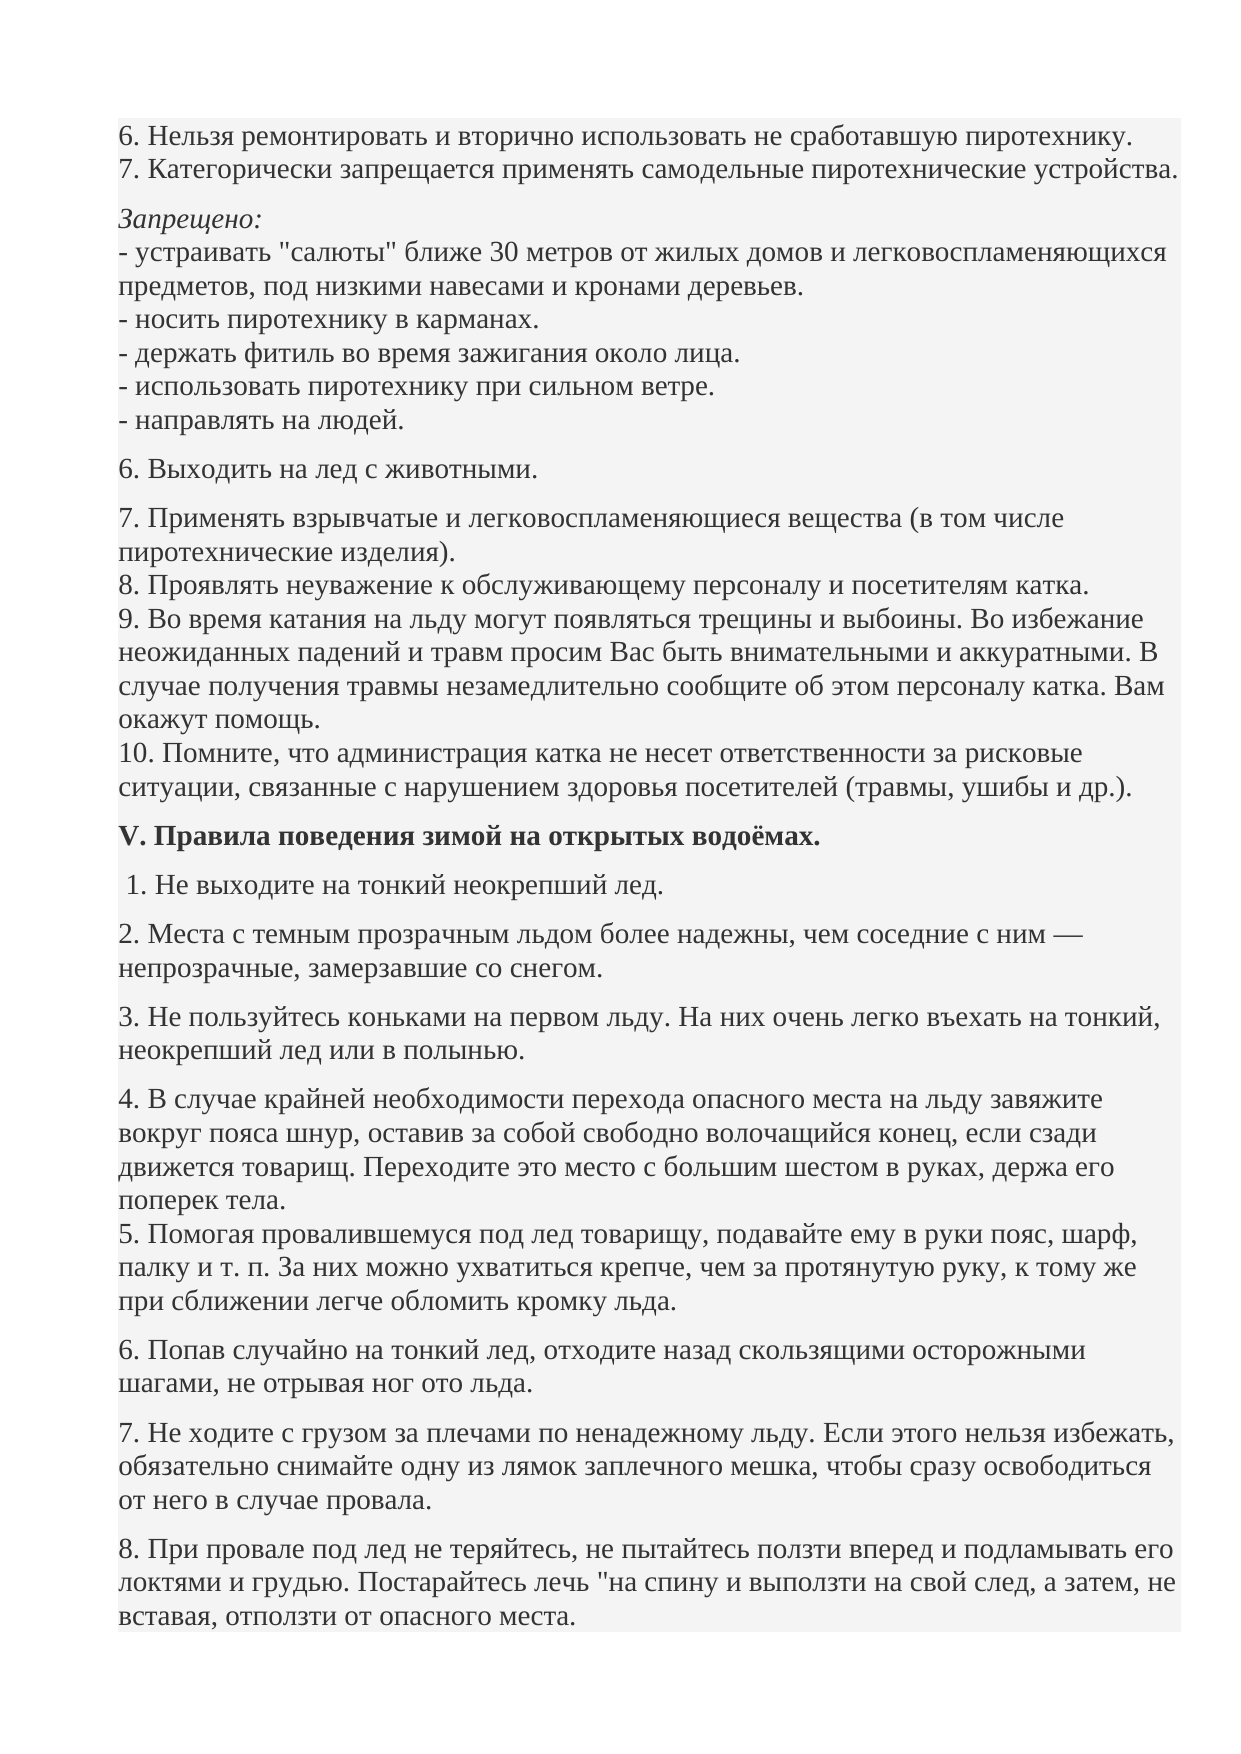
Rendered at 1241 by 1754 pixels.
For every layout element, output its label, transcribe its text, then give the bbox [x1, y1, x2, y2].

text 4. В случае крайней необходимости перехода опасного места на льду завяжите вокруг пояса шнур, оставив за собой свободно волочащийся конец, если сзади движется товарищ. Переходите это место с большим шестом в руках, держа его поперек тела. 5. Помогая провалившемуся под лед товарищу, подавайте ему в руки пояс, шарф, палку и т. п. За них можно ухватиться крепче, чем за протянутую руку, к тому же при сближении легче обломить кромку льда. [118, 1082, 1181, 1316]
text 1. Не выходите на тонкий неокрепший лед. [118, 867, 1181, 901]
text 7. Не ходите с грузом за плечами по ненадежному льду. Если этого нельзя избежать, обязательно снимайте одну из лямок заплечного мешка, чтобы сразу освободиться от него в случае провала. [118, 1415, 1181, 1515]
text V. Правила поведения зимой на открытых водоёмах. [118, 818, 1181, 851]
text Запрещено: - устраивать "салюты" ближе 30 метров от жилых домов и легковоспламеняющихся предметов, под низкими навесами и кронами деревьев. - носить пиротехнику в карманах. - держать фитиль во время зажигания около лица. - использовать пиротехнику при сильном ветре. - направлять на людей. [118, 201, 1181, 436]
text 2. Места с темным прозрачным льдом более надежны, чем соседние с ним — непрозрачные, замерзавшие со снегом. [118, 916, 1181, 983]
text 6. Попав случайно на тонкий лед, отходите назад скользящими осторожными шагами, не отрывая ног ото льда. [118, 1332, 1181, 1399]
text 8. При провале под лед не теряйтесь, не пытайтесь ползти вперед и подламывать его локтями и грудью. Постарайтесь лечь "на спину и выползти на свой след, а затем, не вставая, отползти от опасного места. [118, 1531, 1181, 1632]
text 7. Применять взрывчатые и легковоспламеняющиеся вещества (в том числе пиротехнические изделия). 8. Проявлять неуважение к обслуживающему персоналу и посетителям катка. 9. Во время катания на льду могут появляться трещины и выбоины. Во избежание неожиданных падений и травм просим Вас быть внимательными и аккуратными. В случае получения травмы незамедлительно сообщите об этом персоналу катка. Вам окажут помощь. 10. Помните, что администрация катка не несет ответственности за рисковые ситуации, связанные с нарушением здоровья посетителей (травмы, ушибы и др.). [118, 500, 1181, 802]
text 3. Не пользуйтесь коньками на первом льду. На них очень легко въехать на тонкий, неокрепший лед или в полынью. [118, 999, 1181, 1066]
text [118, 118, 1181, 185]
text 6. Выходить на лед с животными. [118, 451, 1181, 485]
